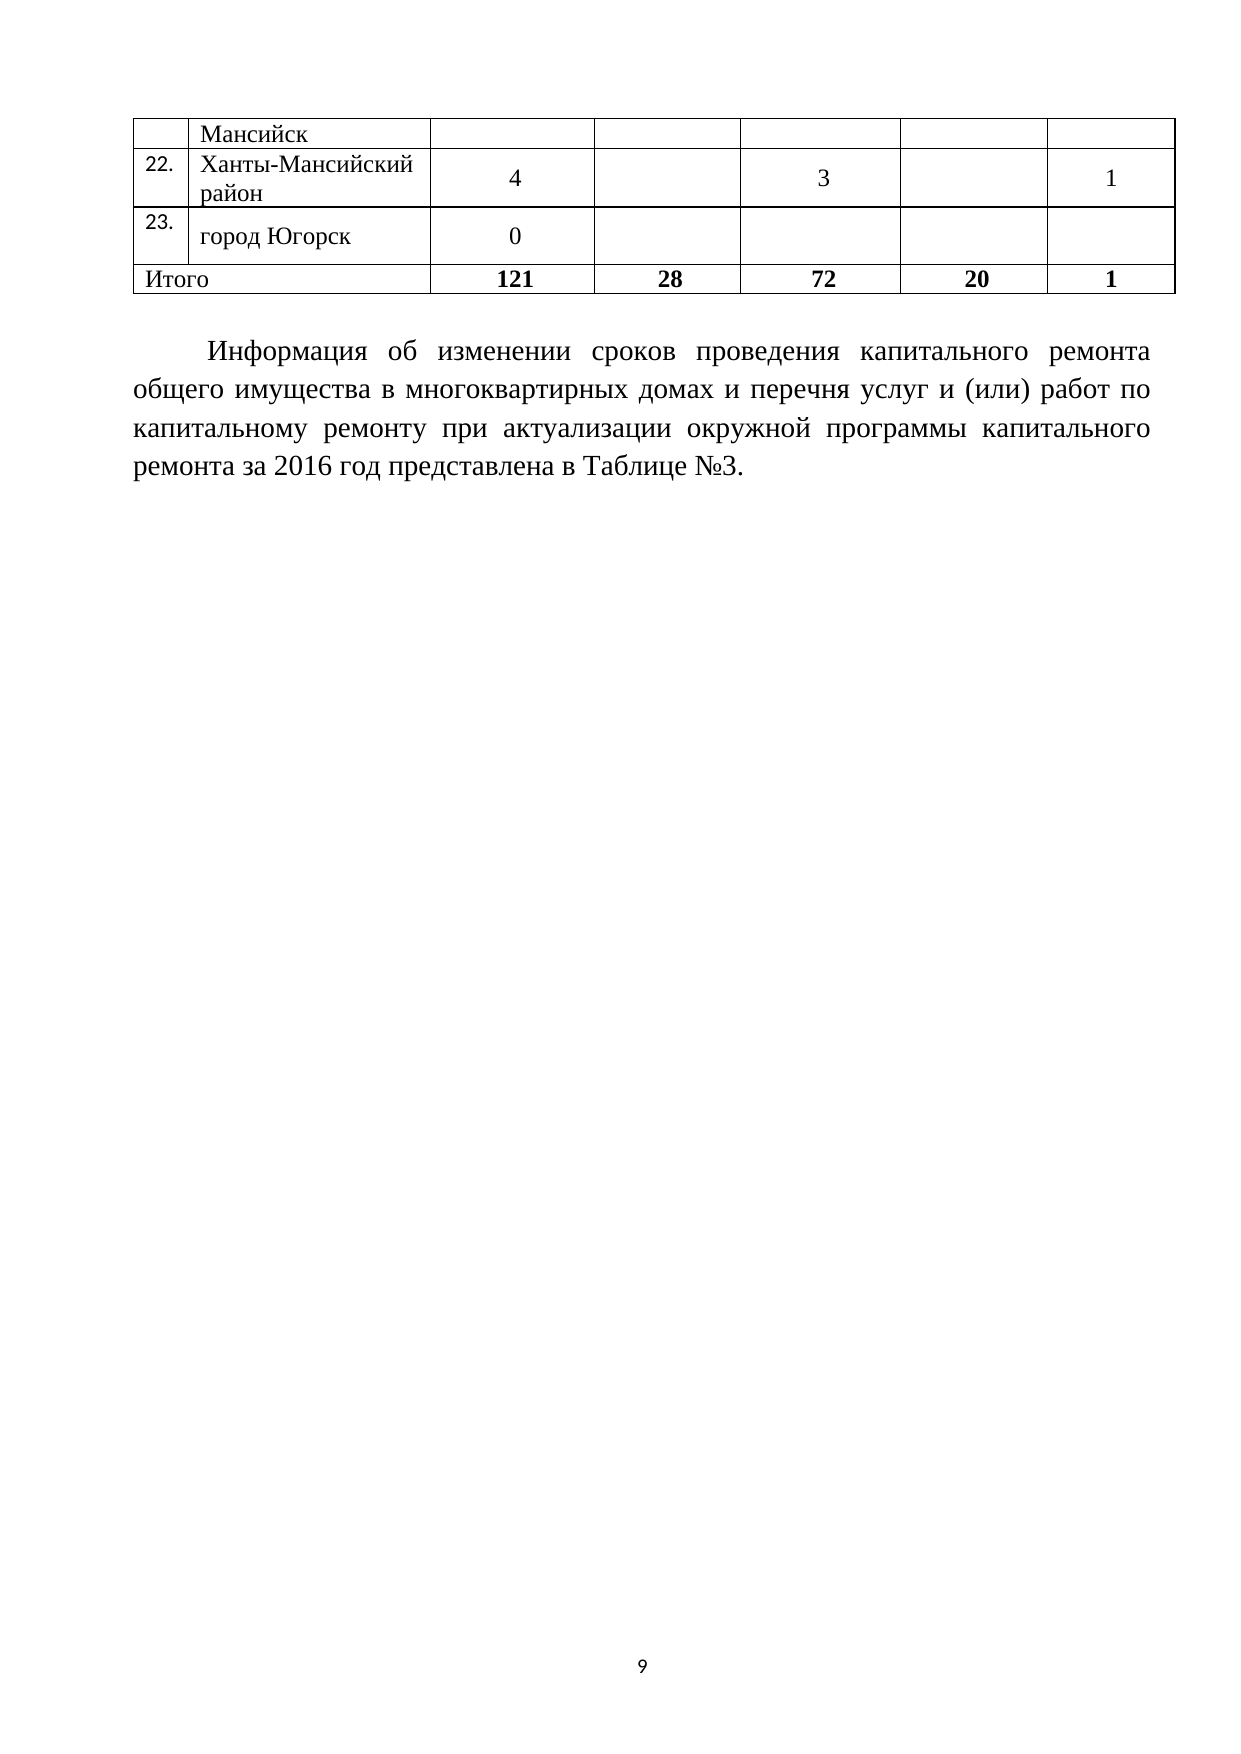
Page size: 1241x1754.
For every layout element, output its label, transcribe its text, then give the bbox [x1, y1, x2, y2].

table_cell 3 [741, 149, 900, 206]
table_cell Ханты-Мансийский район [189, 149, 430, 206]
table_cell 72 [741, 265, 900, 293]
table_cell [595, 208, 740, 263]
table_cell 0 [431, 208, 594, 263]
table_cell [595, 149, 740, 206]
table_cell 15 [431, 119, 594, 148]
table_cell 28 [595, 265, 740, 293]
table_cell 121 [431, 265, 594, 293]
text Информация об изменении сроков проведения капитального ремонта общего имущества в многоквартирных домах и перечня услуг и (или) работ по капитальному ремонту при актуализации окружной программы капитального ремонта за 2016 год представлена в Таблице №3. [133, 333, 1152, 482]
table_cell [134, 149, 188, 206]
table_cell 4 [595, 119, 740, 148]
table_cell [901, 119, 1047, 148]
table_cell 1 [1048, 149, 1174, 206]
table_cell [901, 208, 1047, 263]
table_cell [134, 208, 188, 263]
table_cell 11 [741, 119, 900, 148]
table_cell [901, 149, 1047, 206]
table_cell Итого [134, 265, 430, 293]
table_cell [741, 208, 900, 263]
table_cell [1048, 208, 1174, 263]
table_cell [1048, 119, 1174, 148]
table_cell [134, 119, 188, 148]
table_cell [189, 119, 430, 148]
table_cell город Югорск [189, 208, 430, 263]
table_cell 20 [901, 265, 1047, 293]
table_cell 1 [1048, 265, 1174, 293]
table_cell 4 [431, 149, 594, 206]
